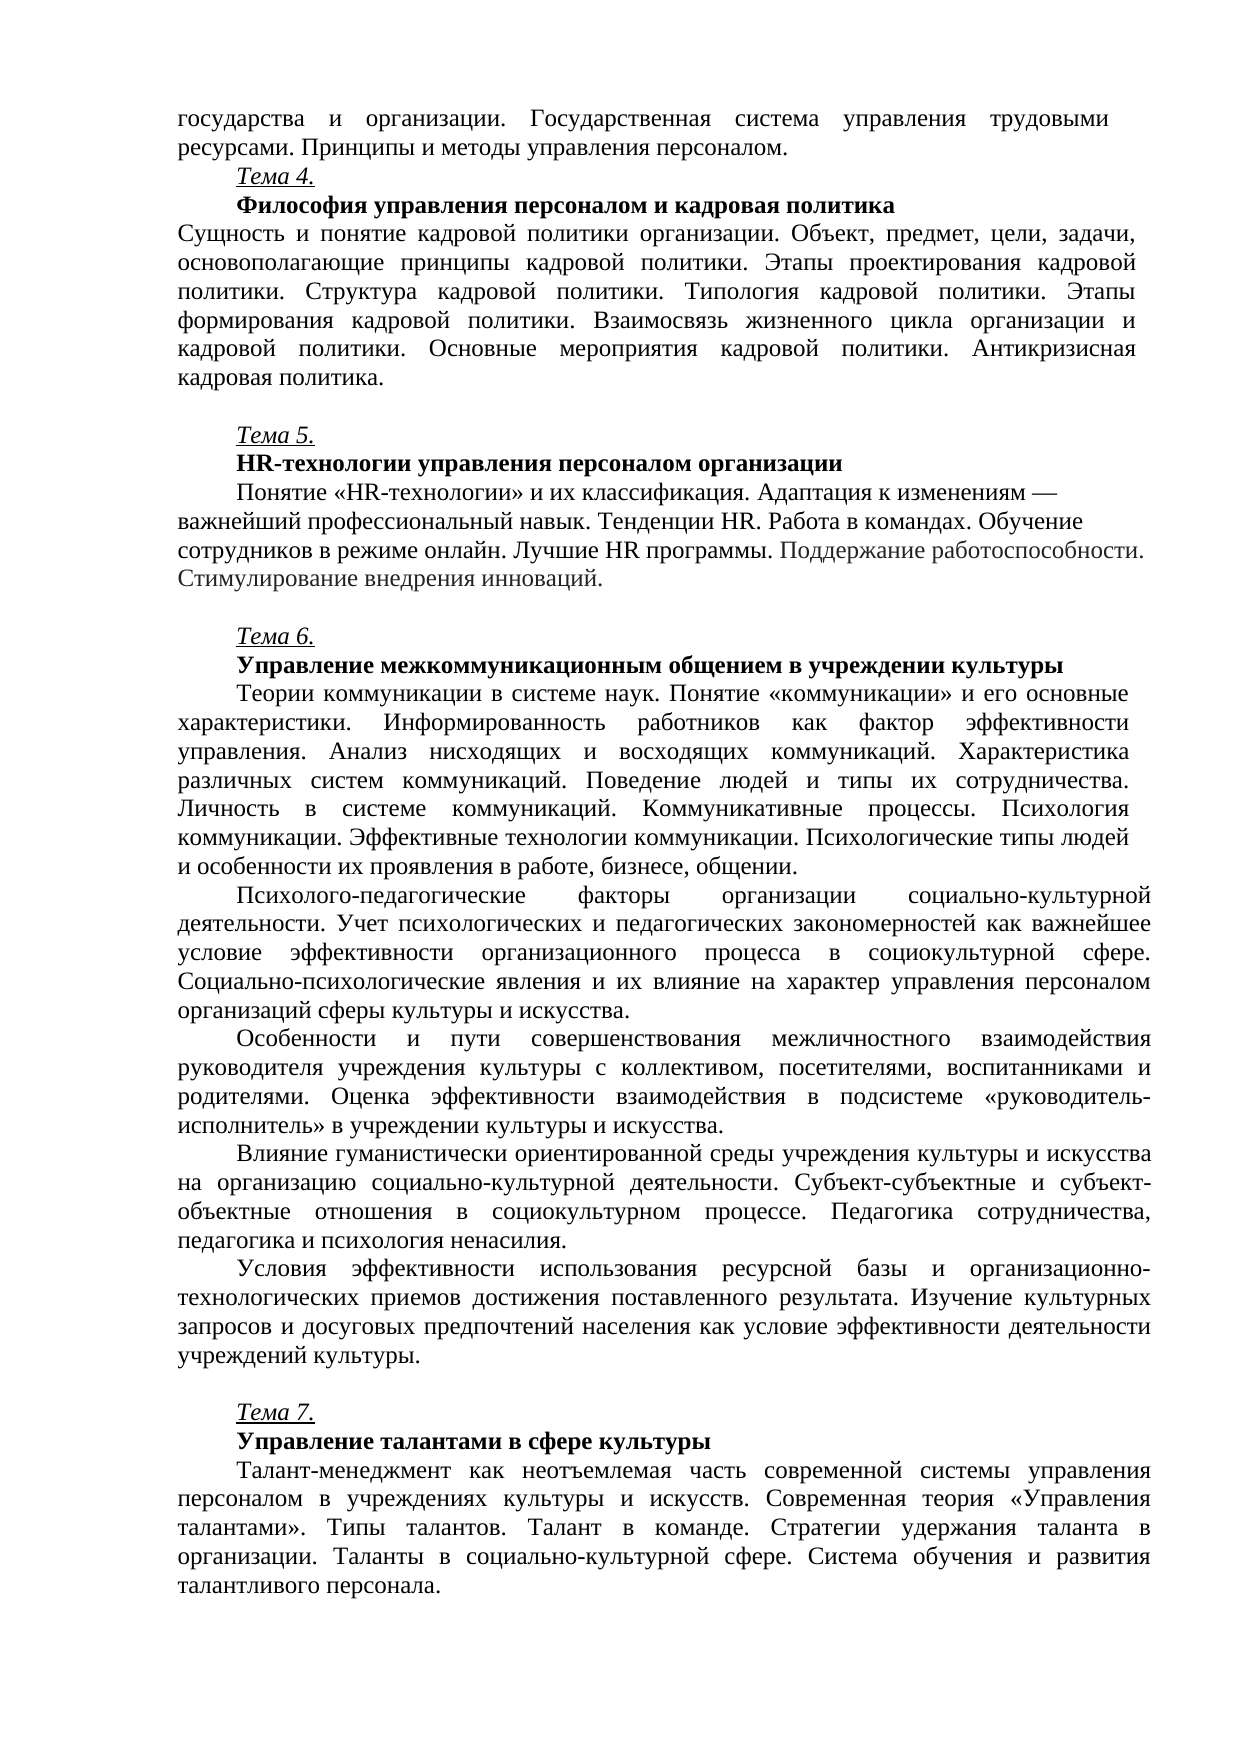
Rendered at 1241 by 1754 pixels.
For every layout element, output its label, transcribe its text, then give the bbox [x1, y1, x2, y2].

text Тема 4. [177, 161, 1152, 190]
text Тема 7. [177, 1397, 1152, 1426]
text Управление межкоммуникационным общением в учреждении культуры [177, 650, 1130, 678]
text Влияние гуманистически ориентированной среды учреждения культуры и искусства на организацию социально-культурной деятельности. Субъект-субъектные и субъект-объектные отношения в социокультурном процессе. Педагогика сотрудничества, педагогика и психология ненасилия. [177, 1138, 1152, 1253]
text Управление талантами в сфере культуры [177, 1426, 1152, 1455]
text Теории коммуникации в системе наук. Понятие «коммуникации» и его основные характеристики. Информированность работников как фактор эффективности управления. Анализ нисходящих и восходящих коммуникаций. Характеристика различных систем коммуникаций. Поведение людей и типы их сотрудничества. Личность в системе коммуникаций. Коммуникативные процессы. Психология коммуникации. Эффективные технологии коммуникации. Психологические типы людей и особенности их проявления в работе, бизнесе, общении. [177, 678, 1130, 880]
text Понятие «HR-технологии» и их классификация. Адаптация к изменениям — важнейший профессиональный навык. Тенденции HR. Работа в командах. Обучение сотрудников в режиме онлайн. Лучшие HR программы. Поддержание работоспособности. Стимулирование внедрения инноваций. [177, 477, 1152, 592]
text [177, 103, 1110, 161]
text Психолого-педагогические факторы организации социально-культурной деятельности. Учет психологических и педагогических закономерностей как важнейшее условие эффективности организационного процесса в социокультурной сфере. Социально-психологические явления и их влияние на характер управления персоналом организаций сферы культуры и искусства. [177, 880, 1152, 1023]
text Условия эффективности использования ресурсной базы и организационно-технологических приемов достижения поставленного результата. Изучение культурных запросов и досуговых предпочтений населения как условие эффективности деятельности учреждений культуры. [177, 1253, 1152, 1368]
text Тема 6. [177, 621, 1152, 650]
text Талант-менеджмент как неотъемлемая часть современной системы управления персоналом в учреждениях культуры и искусств. Современная теория «Управления талантами». Типы талантов. Талант в команде. Стратегии удержания таланта в организации. Таланты в социально-культурной сфере. Система обучения и развития талантливого персонала. [177, 1455, 1152, 1598]
text Сущность и понятие кадровой политики организации. Объект, предмет, цели, задачи, основополагающие принципы кадровой политики. Этапы проектирования кадровой политики. Структура кадровой политики. Типология кадровой политики. Этапы формирования кадровой политики. Взаимосвязь жизненного цикла организации и кадровой политики. Основные мероприятия кадровой политики. Антикризисная кадровая политика. [177, 218, 1137, 391]
text Философия управления персоналом и кадровая политика [177, 190, 1152, 218]
text Особенности и пути совершенствования межличностного взаимодействия руководителя учреждения культуры с коллективом, посетителями, воспитанниками и родителями. Оценка эффективности взаимодействия в подсистеме «руководитель-исполнитель» в учреждении культуры и искусства. [177, 1023, 1152, 1138]
text Тема 5. [177, 420, 1152, 448]
text HR-технологии управления персоналом организации [177, 448, 1152, 477]
